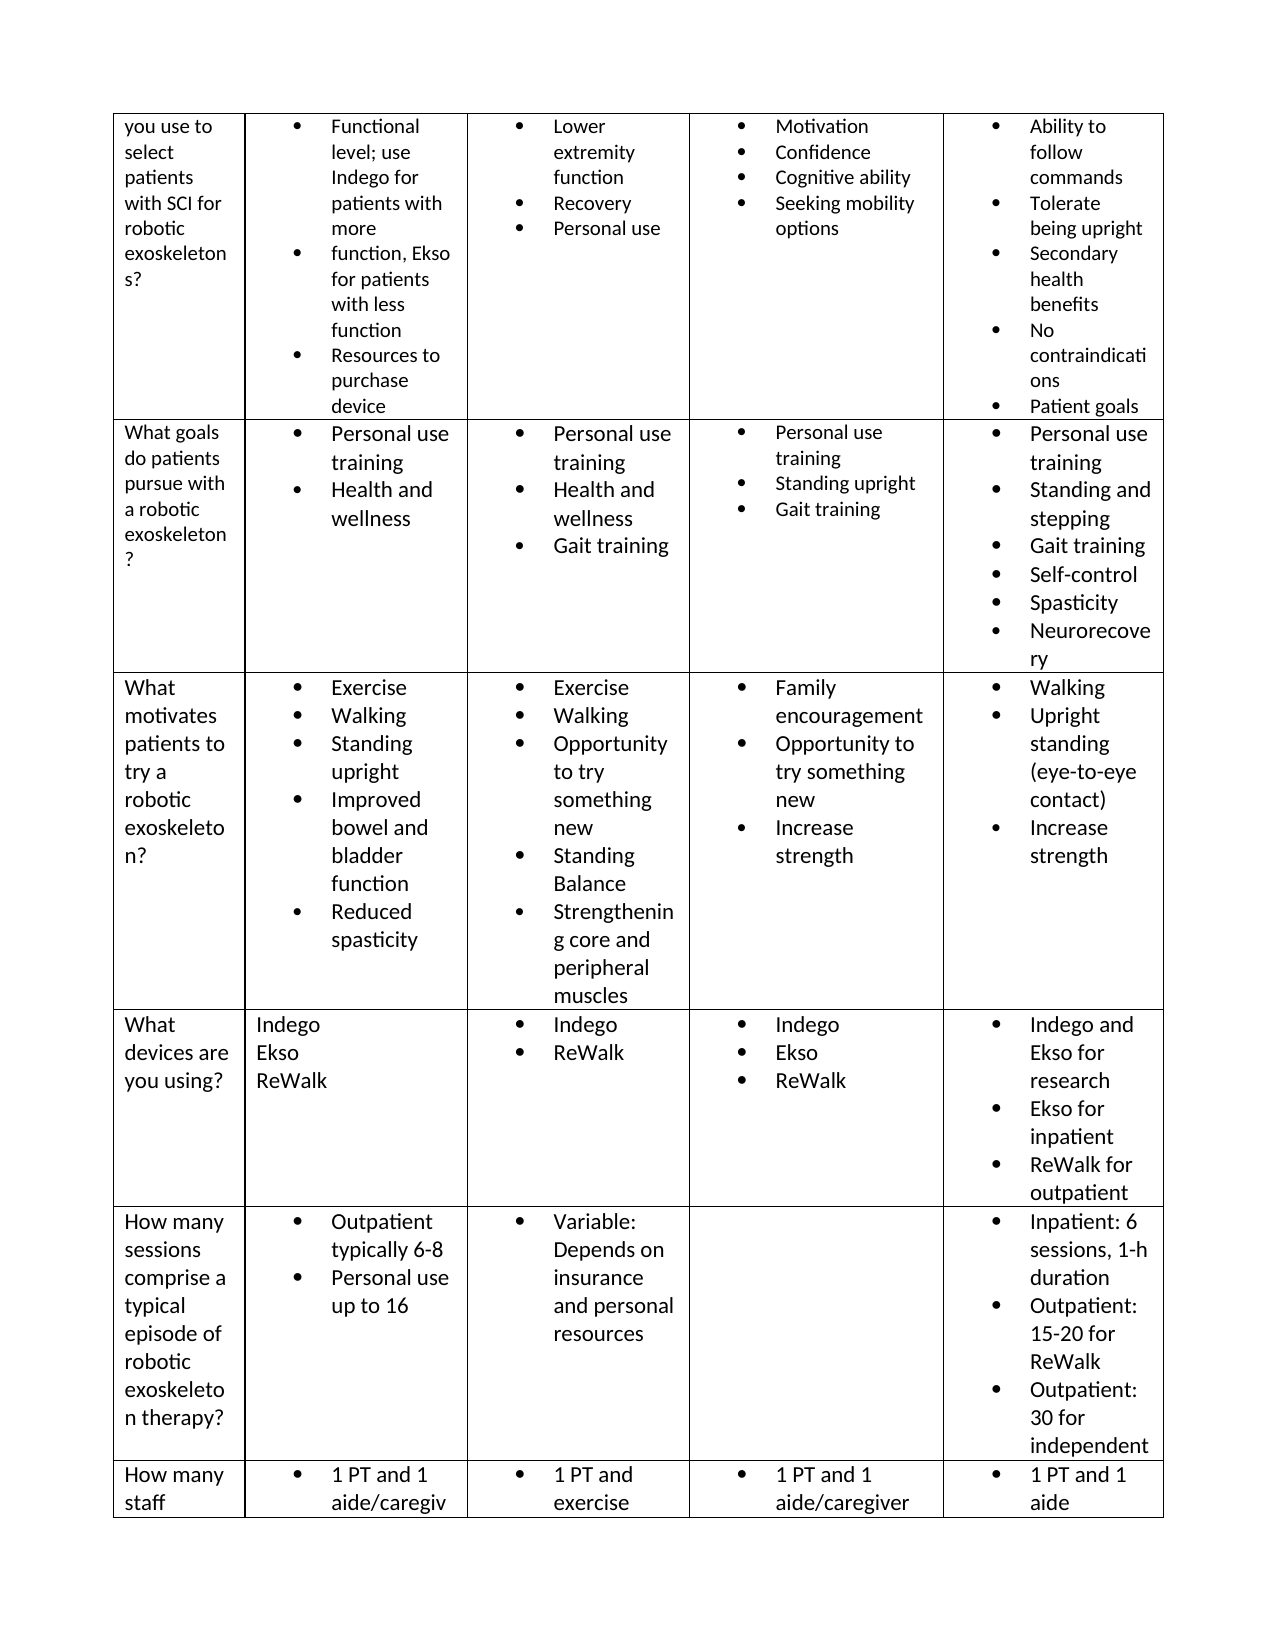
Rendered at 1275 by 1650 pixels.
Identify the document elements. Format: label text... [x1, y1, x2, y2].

table_cell Variable: Depends on insurance and personal resources [468, 1207, 689, 1459]
table_cell 1 PT and 1 aide [944, 1461, 1163, 1517]
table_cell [246, 1461, 467, 1517]
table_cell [114, 114, 244, 418]
table_cell [690, 1207, 943, 1459]
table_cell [246, 114, 467, 418]
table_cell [944, 114, 1163, 418]
table_cell What motivates patients to try a robotic exoskeleton? [114, 673, 244, 1009]
table_cell Exercise Walking Opportunity to try something new Standing Balance Strengthening core and peripheral muscles [468, 673, 689, 1009]
table_cell What devices are you using? [114, 1010, 244, 1206]
table_cell How many sessions comprise a typical episode of robotic exoskeleton therapy? [114, 1207, 244, 1459]
table_cell Personal use training Health and wellness Gait training [468, 420, 689, 672]
table_cell What goals do patients pursue with a robotic exoskeleton? [114, 420, 244, 672]
table_cell Personal use training Standing and stepping Gait training Self-control Spasticity Neurorecovery [944, 420, 1163, 672]
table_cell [690, 114, 943, 418]
table_cell Exercise Walking Standing upright Improved bowel and bladder function Reduced spasticity [246, 673, 467, 1009]
table_cell Personal use training Standing upright Gait training [690, 420, 943, 672]
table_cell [468, 1461, 689, 1517]
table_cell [114, 1461, 244, 1517]
table_cell Family encouragement Opportunity to try something new Increase strength [690, 673, 943, 1009]
table_cell Indego Ekso ReWalk [246, 1010, 467, 1206]
table_cell Walking Upright standing (eye-to-eye contact) Increase strength [944, 673, 1163, 1009]
table_cell Indego Ekso ReWalk [690, 1010, 943, 1206]
table_cell Indego and Ekso for research Ekso for inpatient ReWalk for outpatient [944, 1010, 1163, 1206]
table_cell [690, 1461, 943, 1517]
table_cell Indego ReWalk [468, 1010, 689, 1206]
table_cell Outpatient typically 6-8 Personal use up to 16 [246, 1207, 467, 1459]
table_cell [468, 114, 689, 418]
table_cell Inpatient: 6 sessions, 1-h duration Outpatient: 15-20 for ReWalk Outpatient: 30 for independent [944, 1207, 1163, 1459]
table_cell Personal use training Health and wellness [246, 420, 467, 672]
